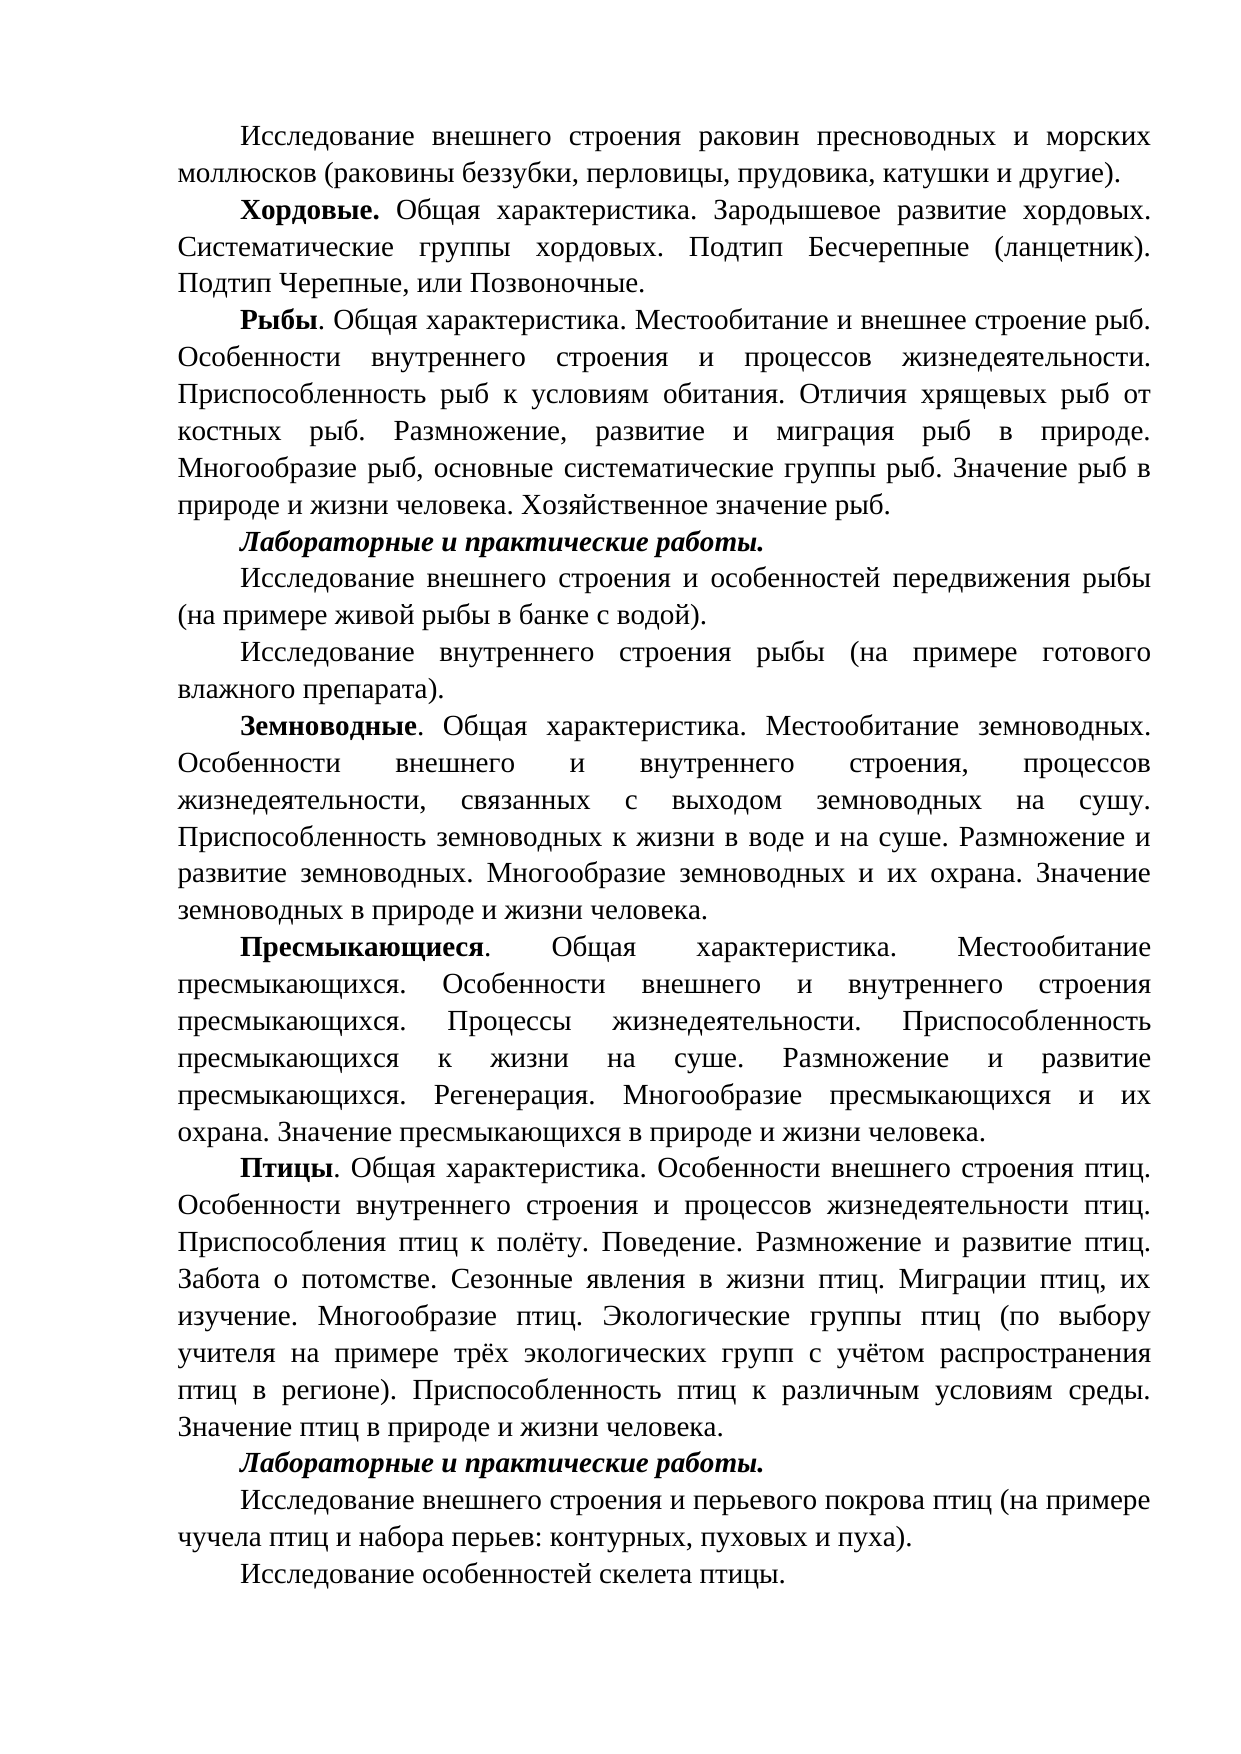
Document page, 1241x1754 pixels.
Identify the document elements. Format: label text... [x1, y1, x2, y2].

text Хордовые. Общая характеристика. Зародышевое развитие хордовых. Систематические группы хордовых. Подтип Бесчерепные (ланцетник). Подтип Черепные, или Позвоночные. [177, 192, 1152, 299]
text Земноводные. Общая характеристика. Местообитание земноводных. Особенности внешнего и внутреннего строения, процессов жизнедеятельности, связанных с выходом земноводных на сушу. Приспособленность земноводных к жизни в воде и на суше. Размножение и развитие земноводных. Многообразие земноводных и их охрана. Значение земноводных в природе и жизни человека. [177, 708, 1152, 926]
text Лабораторные и практические работы. [177, 524, 1152, 557]
text Лабораторные и практические работы. [177, 1446, 1152, 1479]
text Рыбы. Общая характеристика. Местообитание и внешнее строение рыб. Особенности внутреннего строения и процессов жизнедеятельности. Приспособленность рыб к условиям обитания. Отличия хрящевых рыб от костных рыб. Размножение, развитие и миграция рыб в природе. Многообразие рыб, основные систематические группы рыб. Значение рыб в природе и жизни человека. Хозяйственное значение рыб. [177, 302, 1152, 520]
text Исследование внутреннего строения рыбы (на примере готового влажного препарата). [177, 634, 1152, 705]
text Исследование внешнего строения и перьевого покрова птиц (на примере чучела птиц и набора перьев: контурных, пуховых и пуха). [177, 1482, 1152, 1553]
text Исследование особенностей скелета птицы. [177, 1556, 1152, 1590]
text Исследование внешнего строения раковин пресноводных и морских моллюсков (раковины беззубки, перловицы, прудовика, катушки и другие). [177, 118, 1152, 188]
text Исследование внешнего строения и особенностей передвижения рыбы (на примере живой рыбы в банке с водой). [177, 561, 1152, 631]
text Птицы. Общая характеристика. Особенности внешнего строения птиц. Особенности внутреннего строения и процессов жизнедеятельности птиц. Приспособления птиц к полёту. Поведение. Размножение и развитие птиц. Забота о потомстве. Сезонные явления в жизни птиц. Миграции птиц, их изучение. Многообразие птиц. Экологические группы птиц (по выбору учителя на примере трёх экологических групп с учётом распространения птиц в регионе). Приспособленность птиц к различным условиям среды. Значение птиц в природе и жизни человека. [177, 1151, 1152, 1442]
text Пресмыкающиеся. Общая характеристика. Местообитание пресмыкающихся. Особенности внешнего и внутреннего строения пресмыкающихся. Процессы жизнедеятельности. Приспособленность пресмыкающихся к жизни на суше. Размножение и развитие пресмыкающихся. Регенерация. Многообразие пресмыкающихся и их охрана. Значение пресмыкающихся в природе и жизни человека. [177, 929, 1152, 1147]
